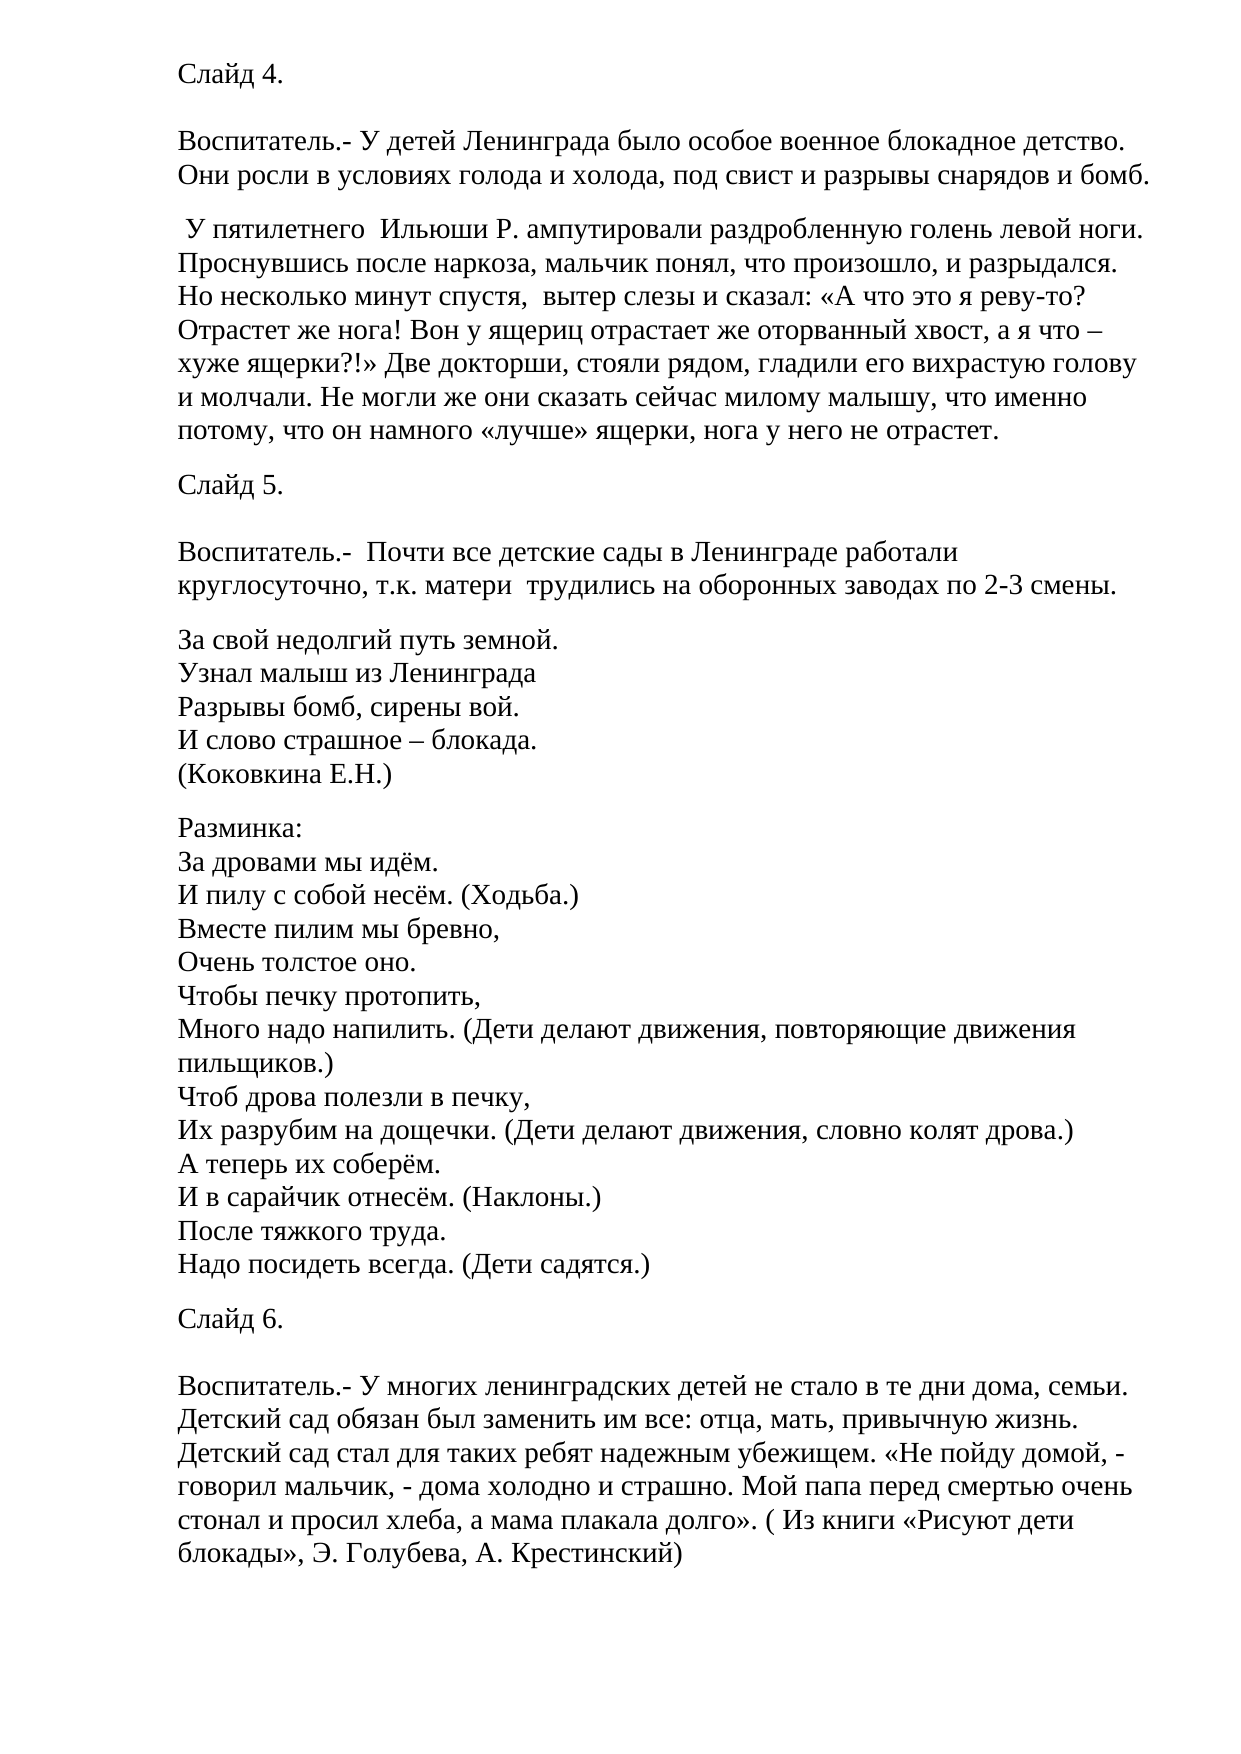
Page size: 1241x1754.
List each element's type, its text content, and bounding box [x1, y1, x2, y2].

text Слайд 4. Воспитатель.- У детей Ленинграда было особое военное блокадное детство. Они росли в условиях голода и холода, под свист и разрывы снарядов и бомб. [177, 56, 1152, 190]
text Разминка: За дровами мы идём. И пилу с собой несём. (Ходьба.) Вместе пилим мы бревно, Очень толстое оно. Чтобы печку протопить, Много надо напилить. (Дети делают движения, повторяющие движения пильщиков.) Чтоб дрова полезли в печку, Их разрубим на дощечки. (Дети делают движения, словно колят дрова.) А теперь их соберём. И в сарайчик отнесём. (Наклоны.) После тяжкого труда. Надо посидеть всегда. (Дети садятся.) [177, 810, 1152, 1280]
text Слайд 5. Воспитатель.- Почти все детские сады в Ленинграде работали круглосуточно, т.к. матери трудились на оборонных заводах по 2-3 смены. [177, 467, 1152, 601]
text За свой недолгий путь земной. Узнал малыш из Ленинграда Разрывы бомб, сирены вой. И слово страшное – блокада. (Коковкина Е.Н.) [177, 622, 1152, 789]
text У пятилетнего Ильюши Р. ампутировали раздробленную голень левой ноги. Проснувшись после наркоза, мальчик понял, что произошло, и разрыдался. Но несколько минут спустя, вытер слезы и сказал: «А что это я реву-то? Отрастет же нога! Вон у ящериц отрастает же оторванный хвост, а я что – хуже ящерки?!» Две докторши, стояли рядом, гладили его вихрастую голову и молчали. Не могли же они сказать сейчас милому малышу, что именно потому, что он намного «лучше» ящерки, нога у него не отрастет. [177, 211, 1152, 446]
text Слайд 6. Воспитатель.- У многих ленинградских детей не стало в те дни дома, семьи. Детский сад обязан был заменить им все: отца, мать, привычную жизнь. Детский сад стал для таких ребят надежным убежищем. «Не пойду домой, - говорил мальчик, - дома холодно и страшно. Мой папа перед смертью очень стонал и просил хлеба, а мама плакала долго». ( Из книги «Рисуют дети блокады», Э. Голубева, А. Крестинский) [177, 1301, 1152, 1569]
